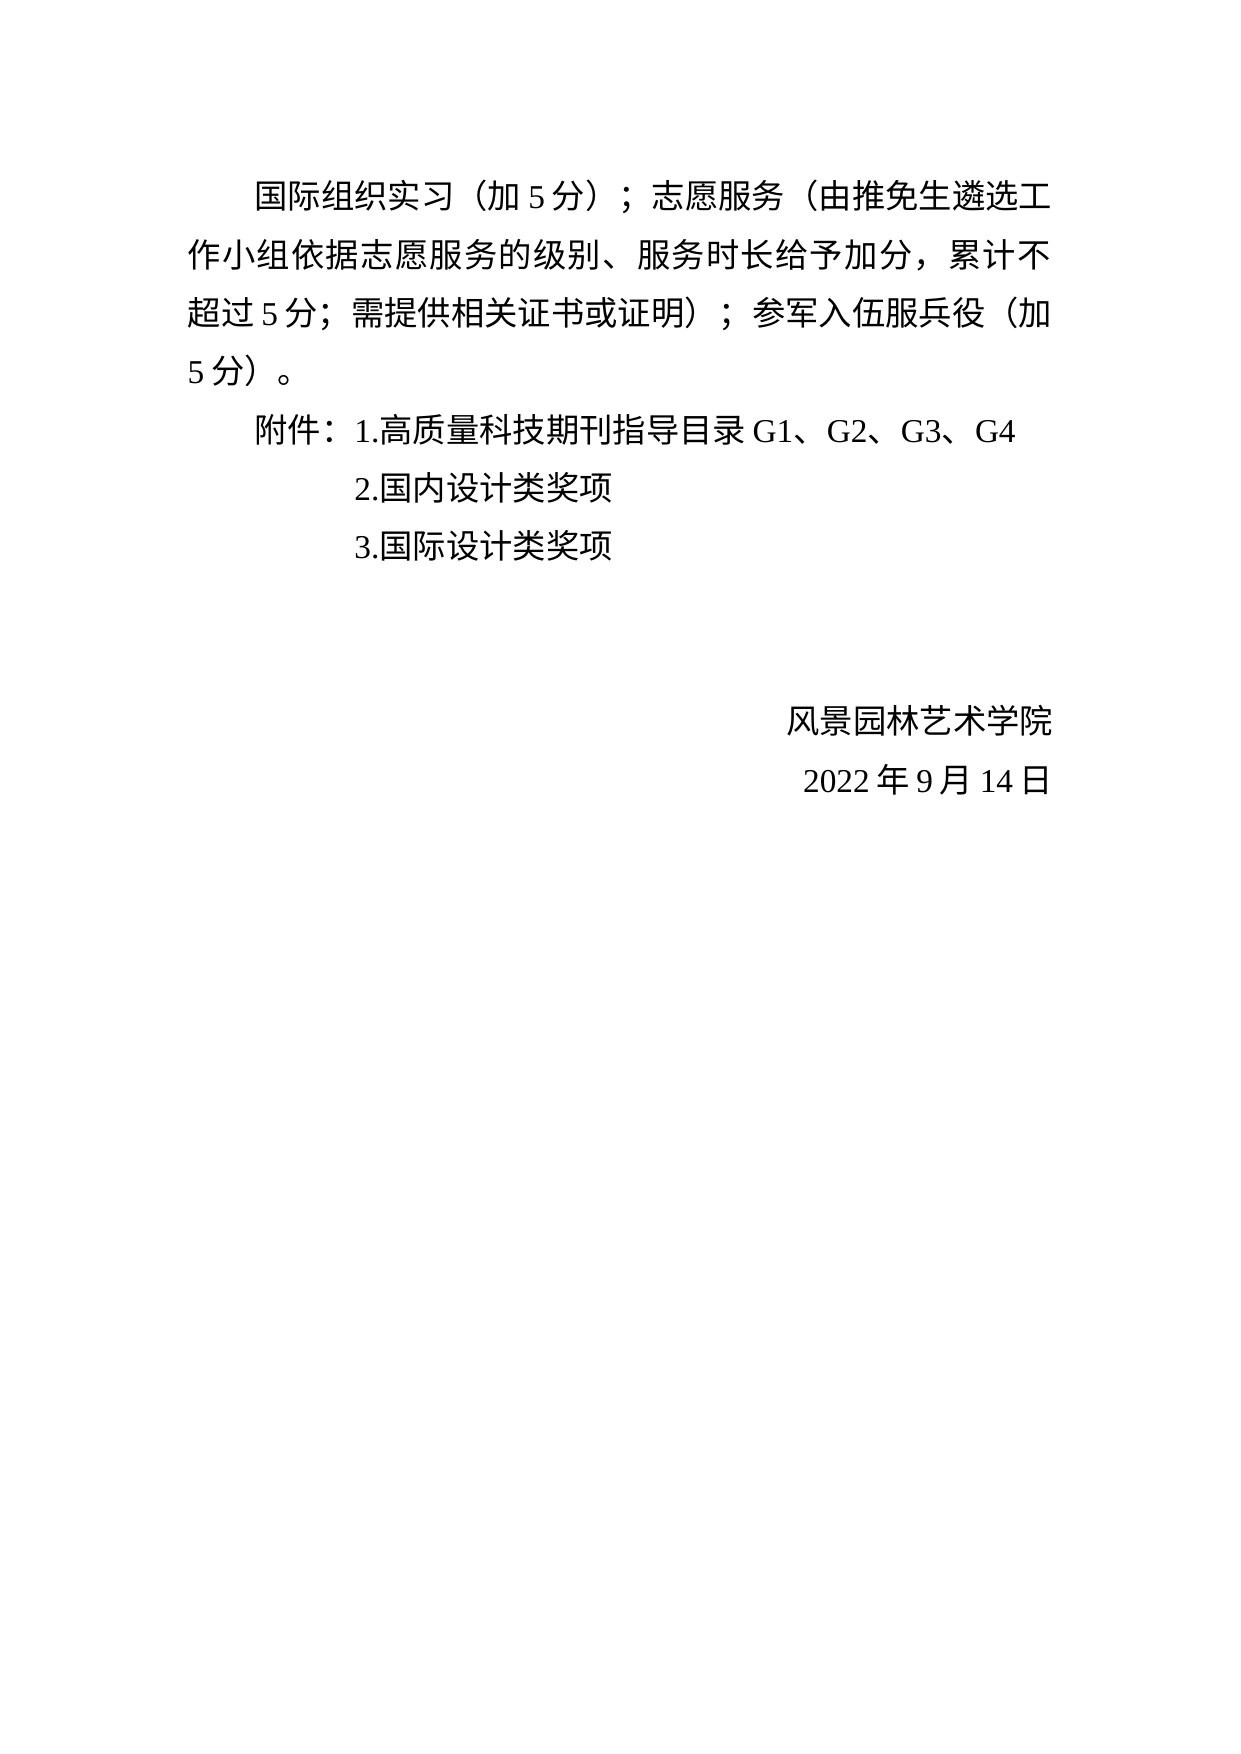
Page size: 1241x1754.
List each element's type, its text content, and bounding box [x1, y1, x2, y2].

list 2.国内设计类奖项 [187, 454, 1053, 512]
list 3.国际设计类奖项 [287, 512, 1053, 570]
text 国际组织实习（加5分）；志愿服务（由推免生遴选工作小组依据志愿服务的级别、服务时长给予加分，累计不超过5分；需提供相关证书或证明）；参军入伍服兵役（加5分）。 [187, 162, 1053, 395]
text 风景园林艺术学院 [187, 687, 1053, 745]
text 2022年9月14日 [187, 745, 1053, 804]
list 附件：1.高质量科技期刊指导目录G1、G2、G3、G4 [187, 395, 1053, 454]
